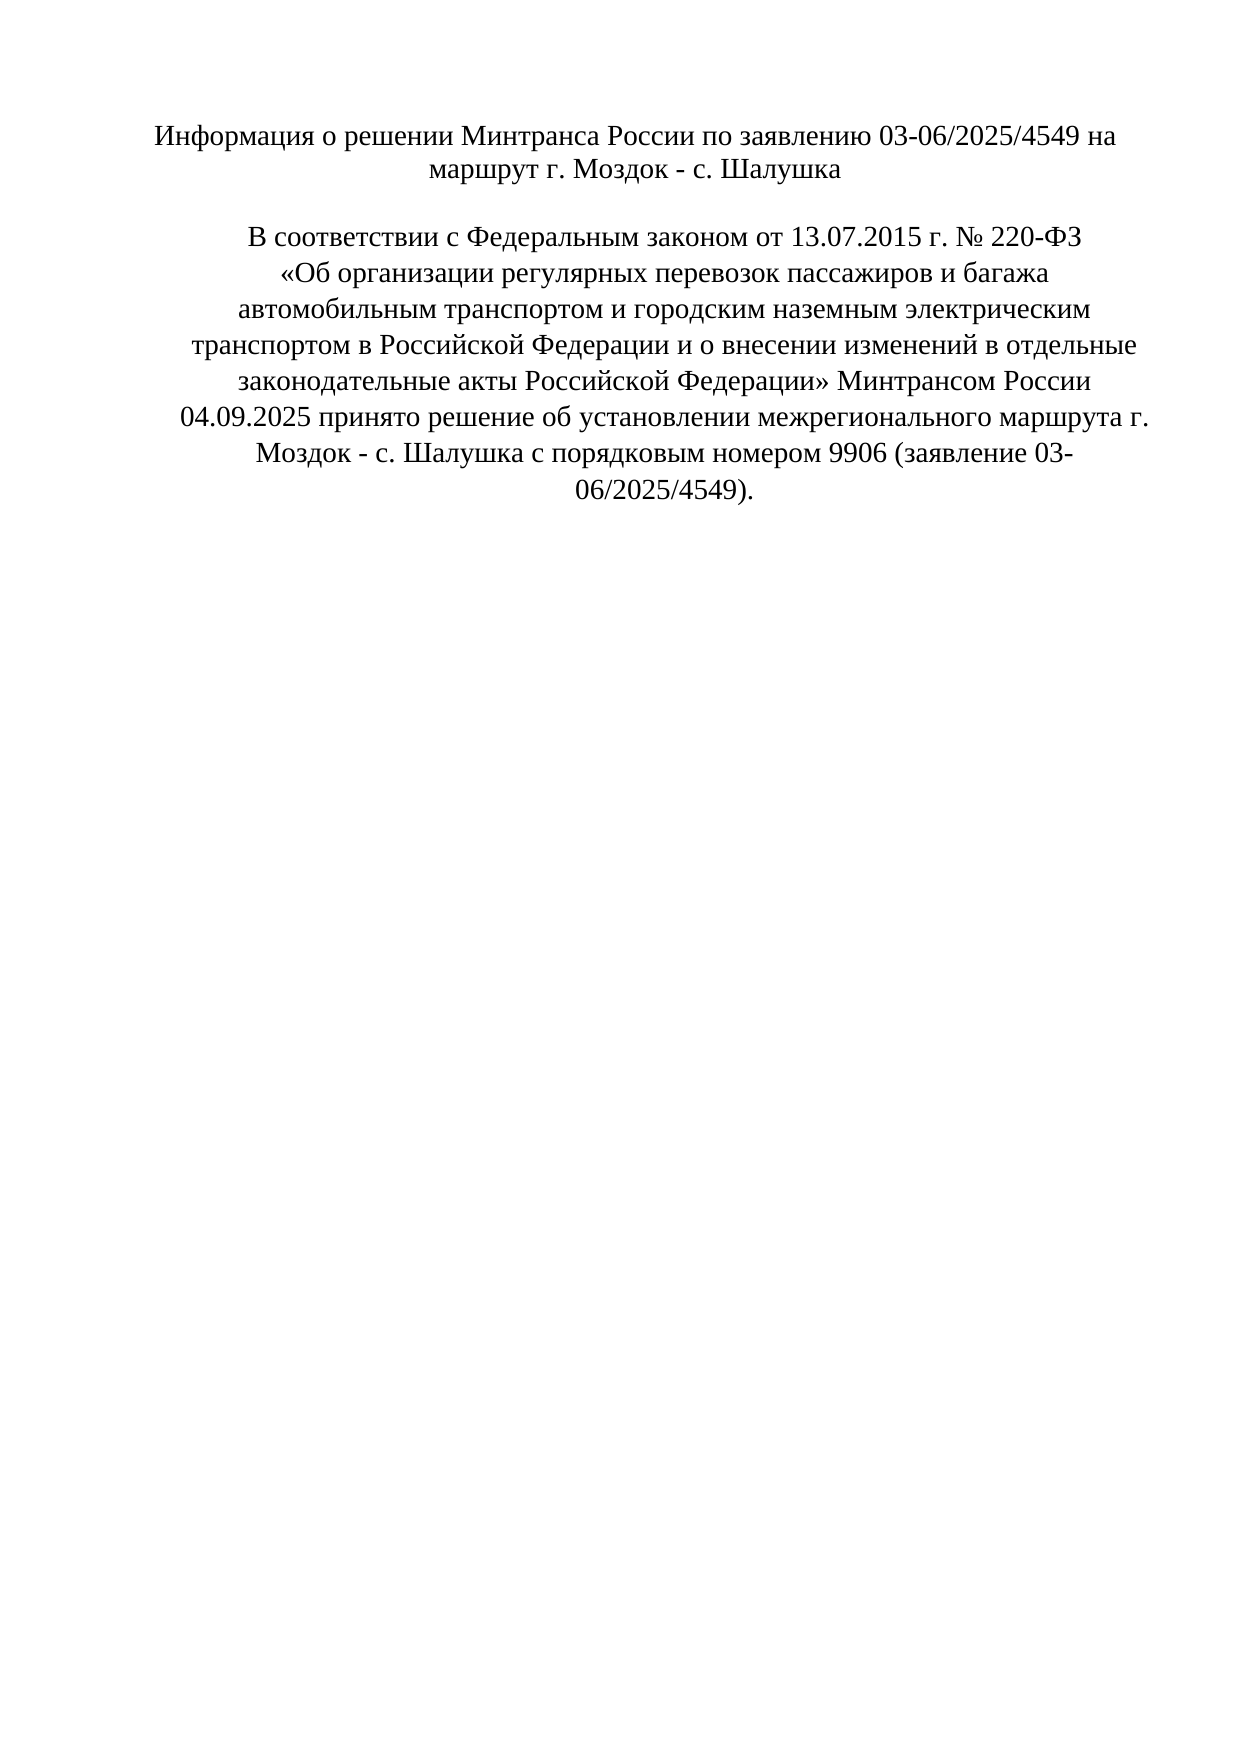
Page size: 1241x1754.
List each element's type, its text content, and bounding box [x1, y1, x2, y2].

text Информация о решении Минтранса России по заявлению 03-06/2025/4549 на маршрут г. Моздок - с. Шалушка [118, 118, 1152, 185]
text В соответствии с Федеральным законом от 13.07.2015 г. № 220-ФЗ «Об организации регулярных перевозок пассажиров и багажа автомобильным транспортом и городским наземным электрическим транспортом в Российской Федерации и о внесении изменений в отдельные законодательные акты Российской Федерации» Минтрансом России 04.09.2025 принято решение об установлении межрегионального маршрута г. Моздок - с. Шалушка с порядковым номером 9906 (заявление 03-06/2025/4549). [177, 219, 1152, 505]
